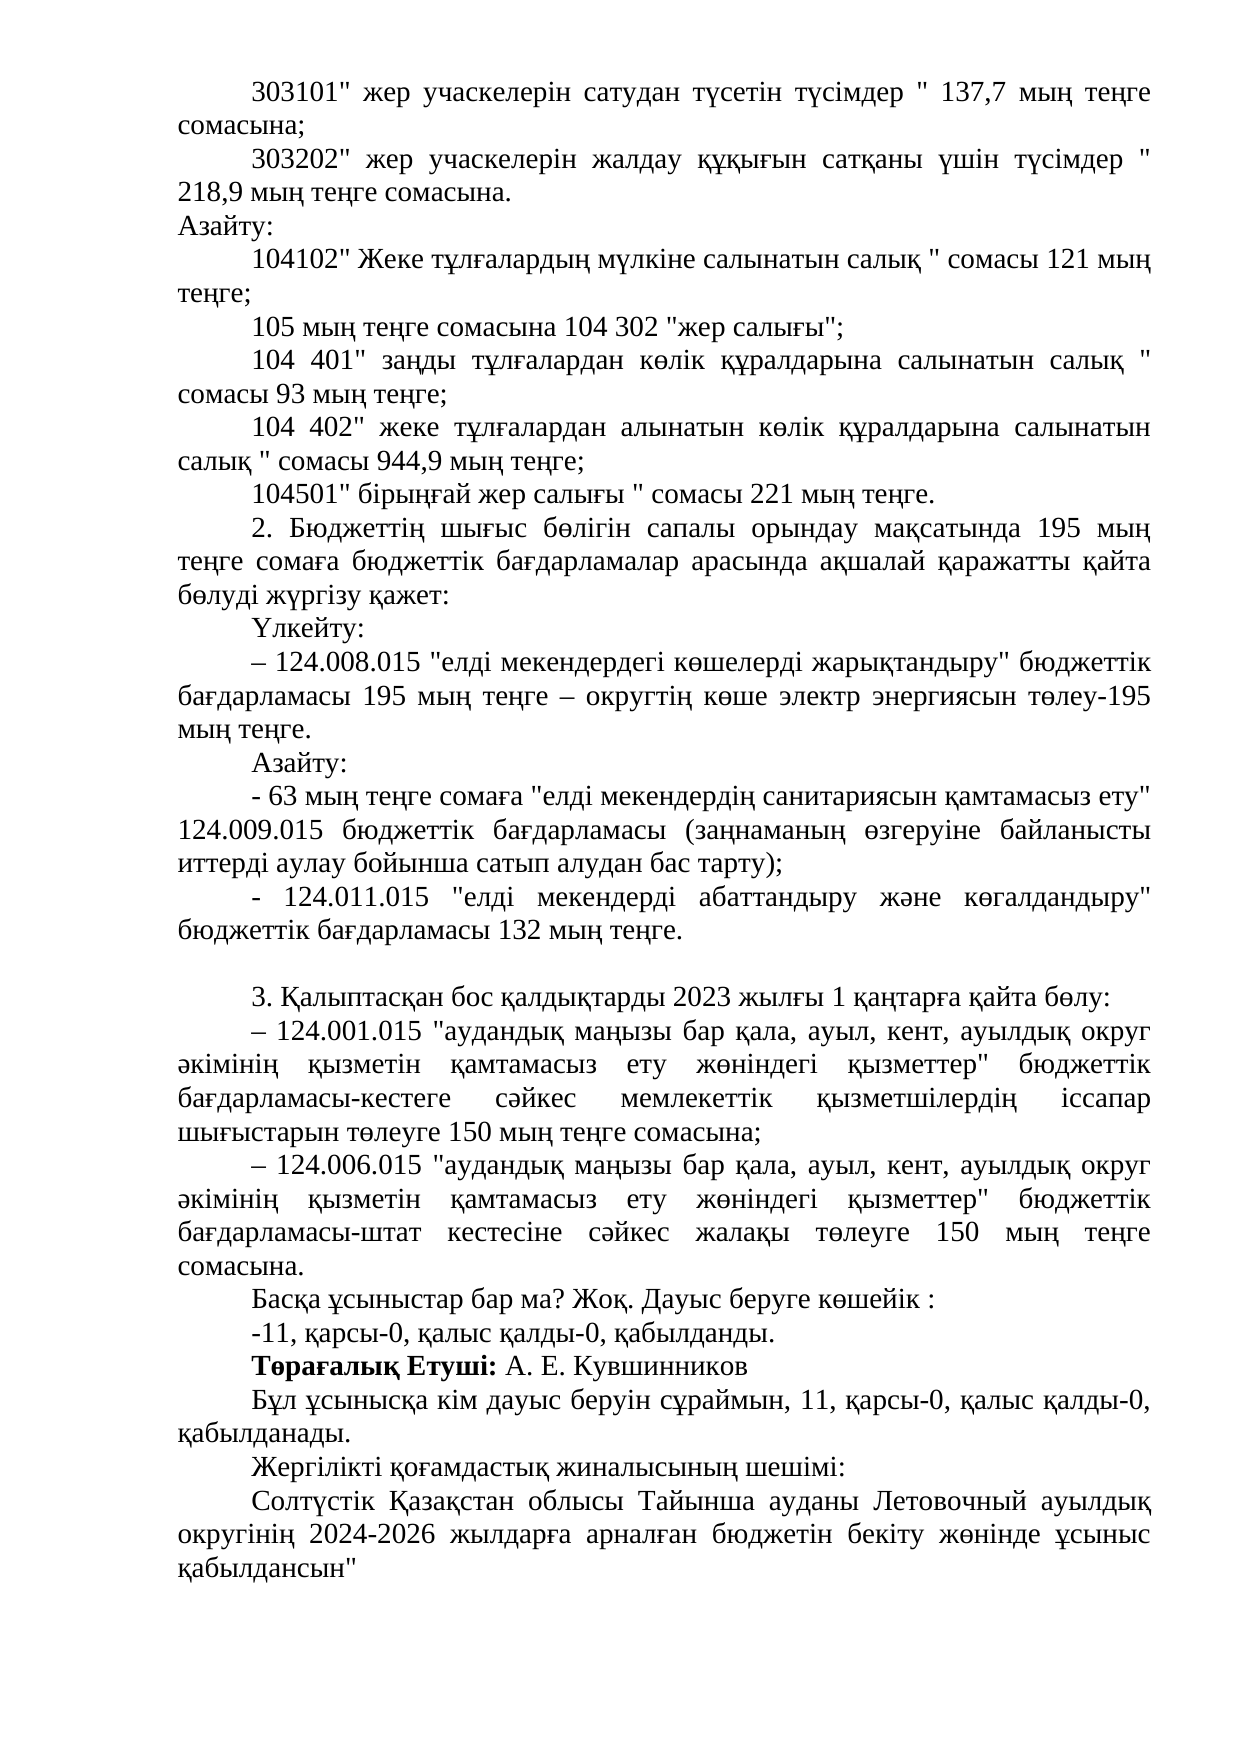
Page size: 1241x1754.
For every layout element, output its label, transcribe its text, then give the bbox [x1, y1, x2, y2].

text 2. Бюджеттің шығыс бөлігін сапалы орындау мақсатында 195 мың теңге сомаға бюджеттік бағдарламалар арасында ақшалай қаражатты қайта бөлуді жүргізу қажет: [177, 510, 1152, 611]
text 104 402" жеке тұлғалардан алынатын көлік құралдарына салынатын салық " сомасы 944,9 мың теңге; [177, 409, 1152, 476]
text Азайту: [177, 745, 1152, 778]
text Жергілікті қоғамдастық жиналысының шешімі: [177, 1449, 1152, 1483]
text 303202" жер учаскелерін жалдау құқығын сатқаны үшін түсімдер " 218,9 мың теңге сомасына. [177, 141, 1152, 208]
text Азайту: [177, 208, 1152, 242]
text -11, қарсы-0, қалыс қалды-0, қабылданды. [177, 1315, 1152, 1348]
text 303101" жер учаскелерін сатудан түсетін түсімдер " 137,7 мың теңге сомасына; [177, 74, 1152, 141]
text – 124.006.015 "аудандық маңызы бар қала, ауыл, кент, ауылдық округ әкімінің қызметін қамтамасыз ету жөніндегі қызметтер" бюджеттік бағдарламасы-штат кестесіне сәйкес жалақы төлеуге 150 мың теңге сомасына. [177, 1147, 1152, 1281]
text 104 401" заңды тұлғалардан көлік құралдарына салынатын салық " сомасы 93 мың теңге; [177, 342, 1152, 409]
text 104102" Жеке тұлғалардың мүлкіне салынатын салық " сомасы 121 мың теңге; [177, 242, 1152, 309]
text Үлкейту: [177, 611, 1152, 644]
text 105 мың теңге сомасына 104 302 "жер салығы"; [177, 309, 1152, 342]
text - 63 мың теңге сомаға "елді мекендердің санитариясын қамтамасыз ету" 124.009.015 бюджеттік бағдарламасы (заңнаманың өзгеруіне байланысты иттерді аулау бойынша сатып алудан бас тарту); [177, 778, 1152, 879]
text Төрағалық Етуші: А. Е. Кувшинников [177, 1348, 1152, 1382]
text Бұл ұсынысқа кім дауыс беруін сұраймын, 11, қарсы-0, қалыс қалды-0, қабылданады. [177, 1382, 1152, 1449]
text – 124.001.015 "аудандық маңызы бар қала, ауыл, кент, ауылдық округ әкімінің қызметін қамтамасыз ету жөніндегі қызметтер" бюджеттік бағдарламасы-кестеге сәйкес мемлекеттік қызметшілердің іссапар шығыстарын төлеуге 150 мың теңге сомасына; [177, 1013, 1152, 1147]
text – 124.008.015 "елді мекендердегі көшелерді жарықтандыру" бюджеттік бағдарламасы 195 мың теңге – округтің көше электр энергиясын төлеу-195 мың теңге. [177, 644, 1152, 745]
text Басқа ұсыныстар бар ма? Жоқ. Дауыс беруге көшейік : [177, 1281, 1152, 1315]
text Солтүстік Қазақстан облысы Тайынша ауданы Летовочный ауылдық округінің 2024-2026 жылдарға арналған бюджетін бекіту жөнінде ұсыныс қабылдансын" [177, 1483, 1152, 1583]
text 3. Қалыптасқан бос қалдықтарды 2023 жылғы 1 қаңтарға қайта бөлу: [177, 979, 1152, 1013]
text - 124.011.015 "елді мекендерді абаттандыру және көгалдандыру" бюджеттік бағдарламасы 132 мың теңге. [177, 879, 1152, 946]
text 104501" бірыңғай жер салығы " сомасы 221 мың теңге. [177, 476, 1152, 510]
